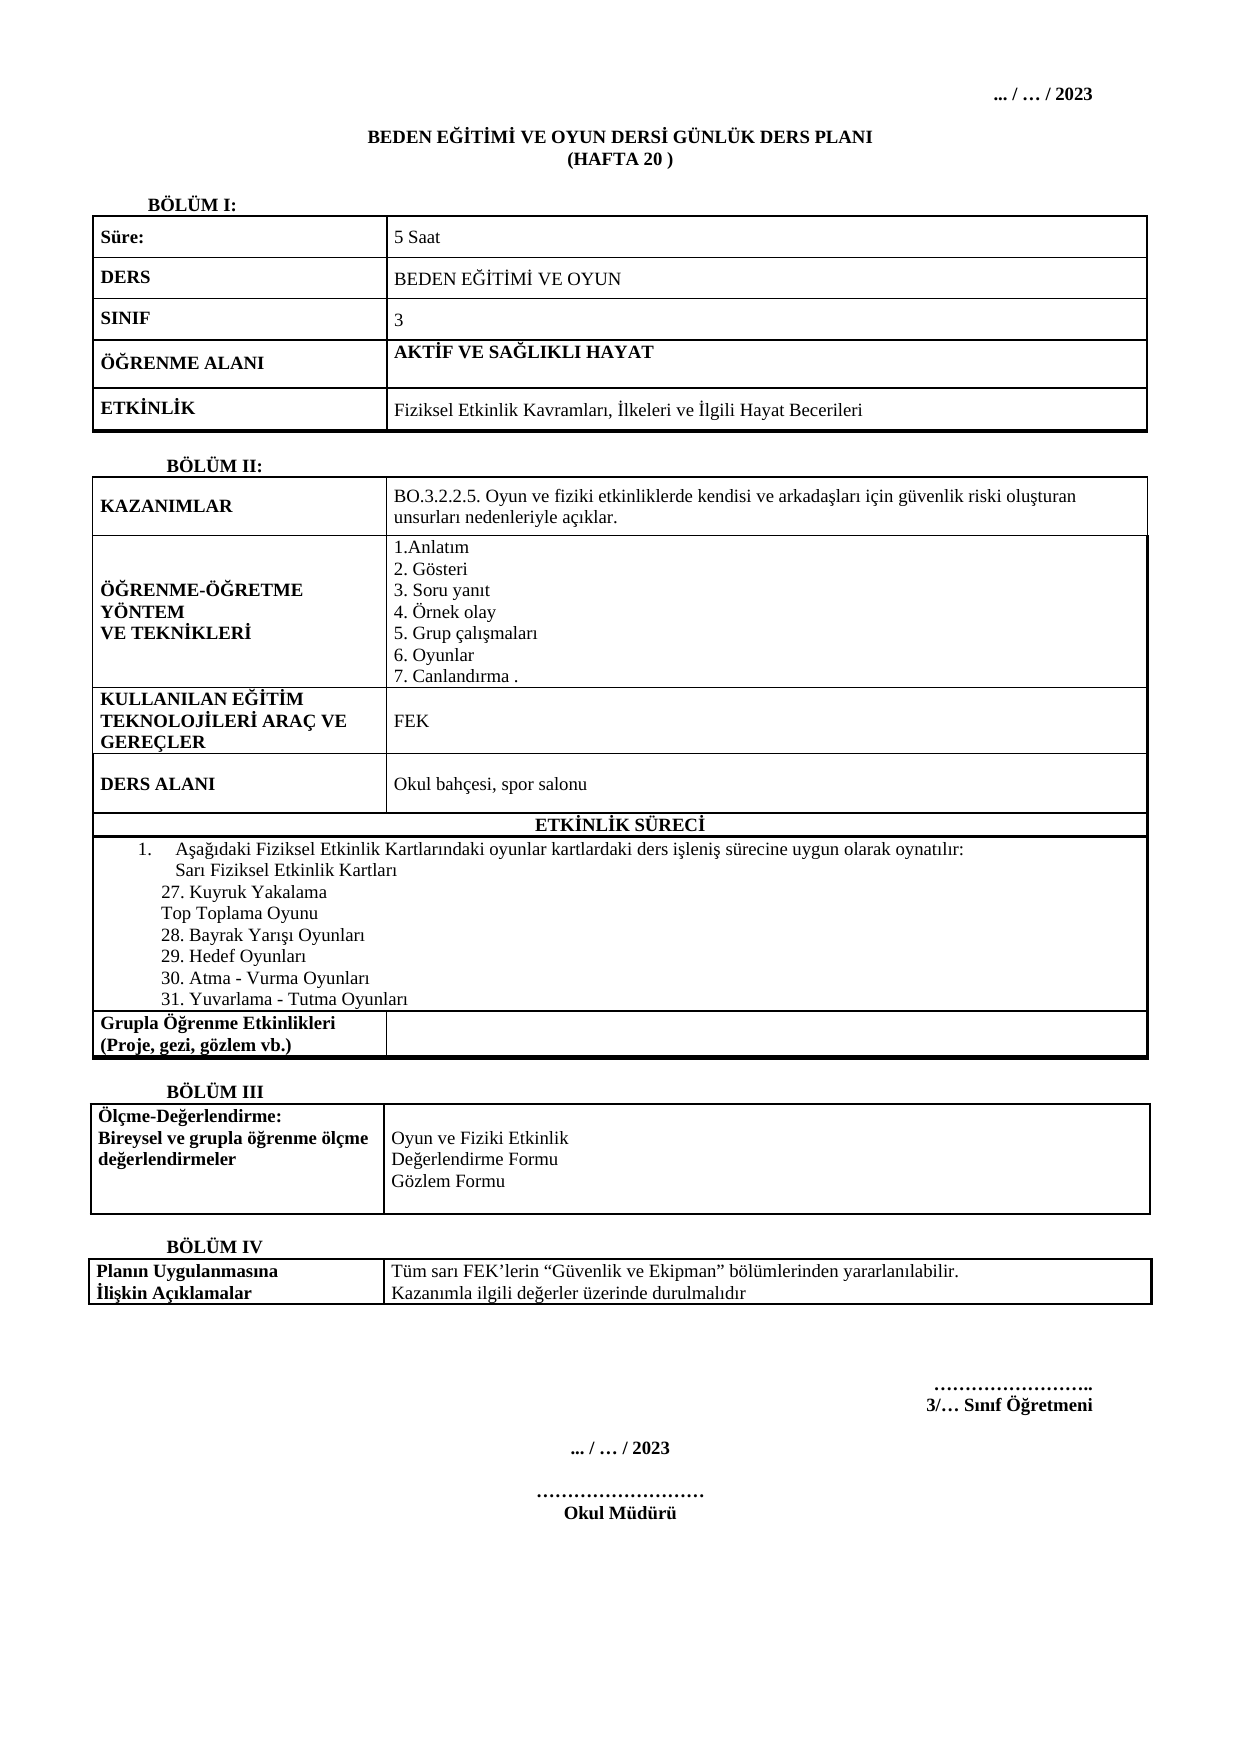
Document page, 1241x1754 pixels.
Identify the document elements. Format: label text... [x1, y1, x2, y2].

table_cell SINIF [94, 299, 386, 339]
table_cell 1.Anlatım 2. Gösteri 3. Soru yanıt 4. Örnek olay 5. Grup çalışmaları 6. Oyunlar 7. Canlandırma . [387, 536, 1146, 687]
table_cell DERS ALANI [94, 754, 386, 812]
table_header 5 Saat [388, 217, 1146, 256]
table_header Ölçme-Değerlendirme: Bireysel ve grupla öğrenme ölçme değerlendirmeler [92, 1105, 383, 1213]
subtitle BÖLÜM III [148, 1081, 1093, 1103]
table_cell ÖĞRENME-ÖĞRETME YÖNTEM VE TEKNİKLERİ [93, 536, 386, 687]
text ……………………… [148, 1480, 1093, 1502]
table_header Süre: [94, 217, 386, 256]
table_cell Fiziksel Etkinlik Kavramları, İlkeleri ve İlgili Hayat Becerileri [388, 389, 1146, 429]
table_cell KULLANILAN EĞİTİM TEKNOLOJİLERİ ARAÇ VE GEREÇLER [93, 688, 386, 753]
text BÖLÜM II: [148, 455, 1093, 476]
text Okul Müdürü [148, 1502, 1093, 1523]
table_cell ÖĞRENME ALANI [94, 341, 386, 387]
table_header KAZANIMLAR [93, 478, 386, 535]
table_cell Okul bahçesi, spor salonu [387, 754, 1146, 812]
subtitle BÖLÜM IV [148, 1236, 1093, 1258]
table_cell AKTİF VE SAĞLIKLI HAYAT [388, 341, 1146, 387]
table_cell DERS [94, 258, 386, 298]
text 3/… Sınıf Öğretmeni [148, 1394, 1093, 1416]
table_cell 3 [388, 299, 1146, 339]
text …………………….. [148, 1372, 1093, 1394]
text BÖLÜM I: [148, 193, 1093, 215]
table_cell Aşağıdaki Fiziksel Etkinlik Kartlarındaki oyunlar kartlardaki ders işleniş sürecine uygun olarak oynatılır: Sarı Fiziksel Etkinlik Kartları 27. Kuyruk Yakalama Top Toplama Oyunu 28. Bayrak Yarışı Oyunları 29. Hedef Oyunları 30. Atma - Vurma Oyunları 31. Yuvarlama - Tutma Oyunları [94, 838, 1146, 1010]
table_cell FEK [387, 688, 1146, 753]
table_header Tüm sarı FEK’lerin “Güvenlik ve Ekipman” bölümlerinden yararlanılabilir. Kazanımla ilgili değerler üzerinde durulmalıdır [385, 1260, 1150, 1303]
text ... / … / 2023 [148, 83, 1093, 105]
text BEDEN EĞİTİMİ VE OYUN DERSİ GÜNLÜK DERS PLANI [148, 126, 1093, 148]
text ... / … / 2023 [148, 1437, 1093, 1459]
table_header BO.3.2.2.5. Oyun ve fiziki etkinliklerde kendisi ve arkadaşları için güvenlik riski oluşturan unsurları nedenleriyle açıklar. [387, 478, 1147, 535]
table_cell Grupla Öğrenme Etkinlikleri (Proje, gezi, gözlem vb.) [94, 1012, 386, 1055]
table_cell ETKİNLİK SÜRECİ [94, 814, 1146, 835]
table_cell ETKİNLİK [94, 389, 386, 429]
table_header Planın Uygulanmasına İlişkin Açıklamalar [90, 1260, 383, 1303]
text (HAFTA 20 ) [148, 148, 1093, 169]
table_cell BEDEN EĞİTİMİ VE OYUN [388, 258, 1146, 298]
table_cell [387, 1012, 1146, 1055]
table_header Oyun ve Fiziki Etkinlik Değerlendirme Formu Gözlem Formu [385, 1105, 1149, 1213]
